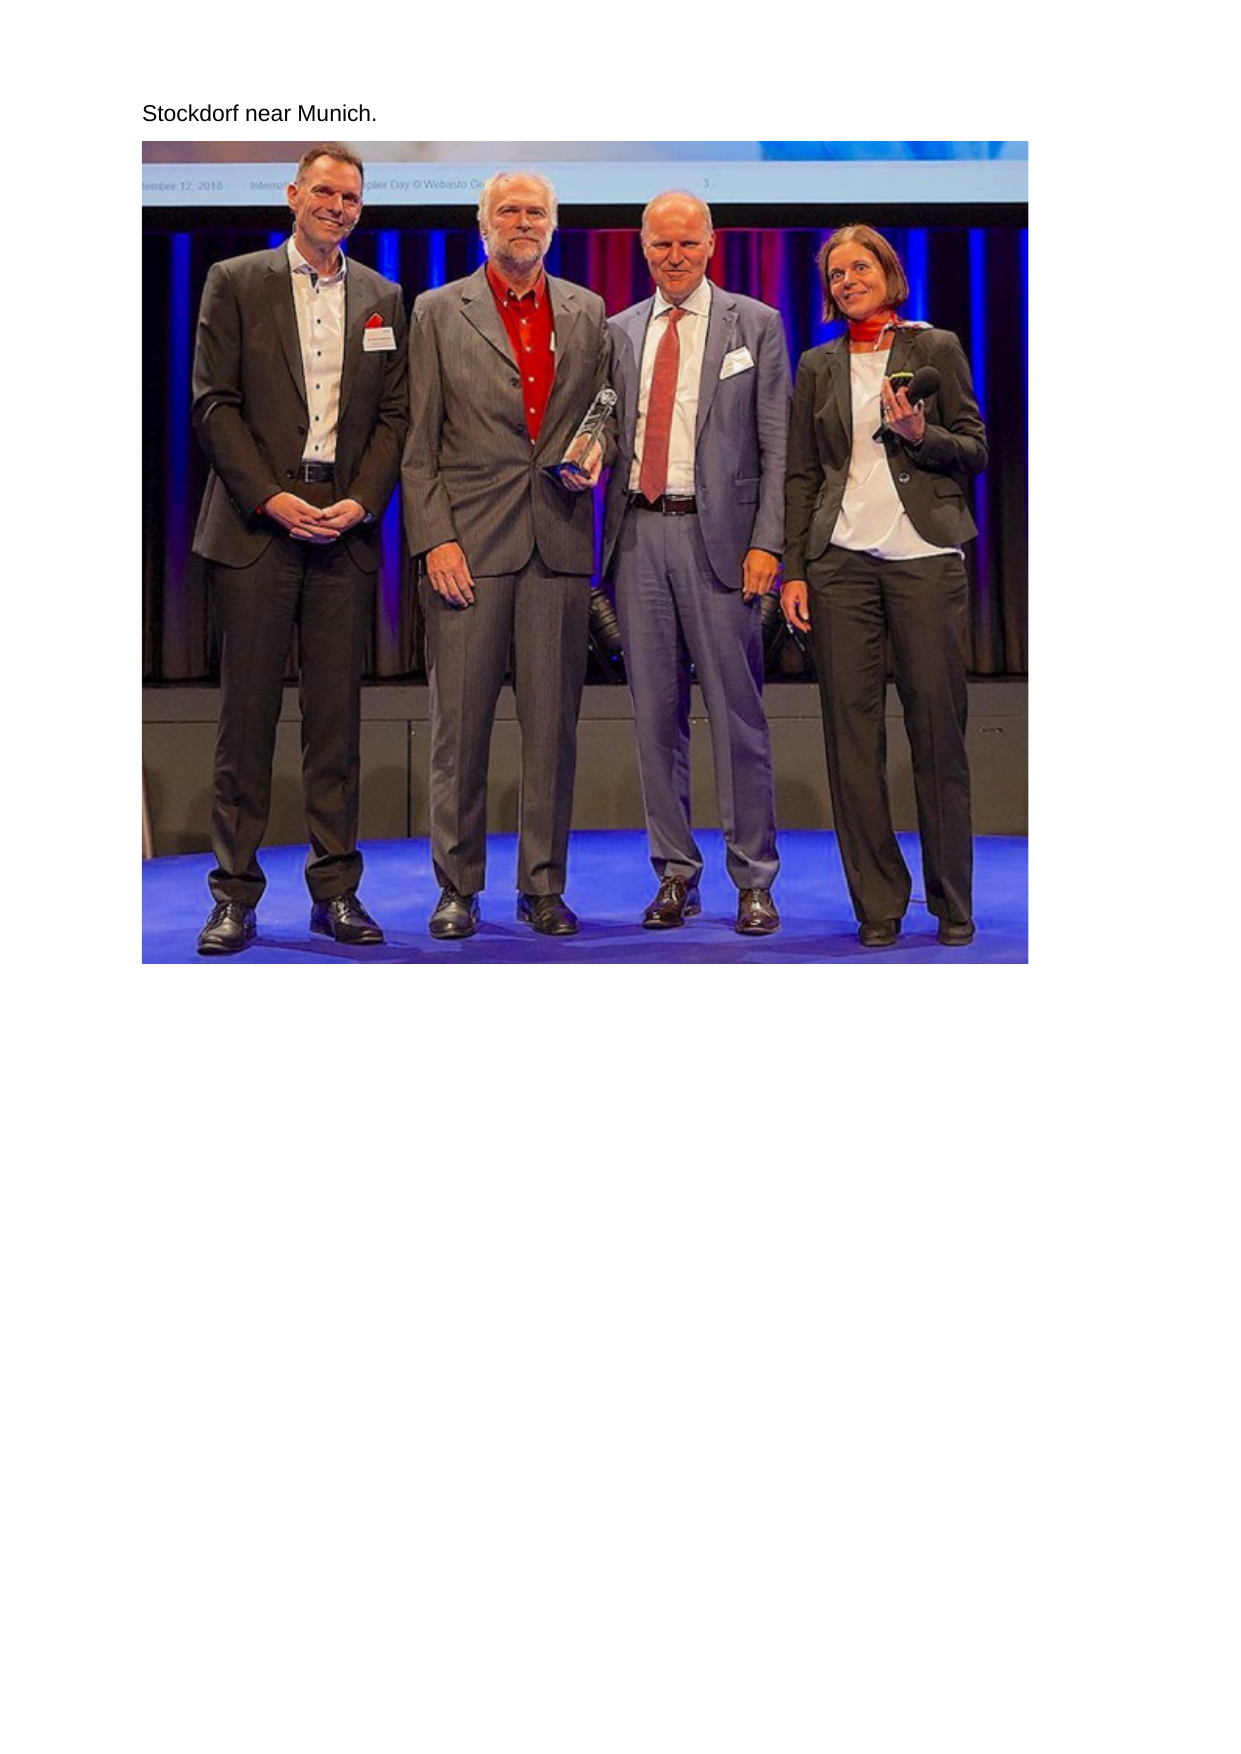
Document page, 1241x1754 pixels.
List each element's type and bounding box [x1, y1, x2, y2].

picture [141, 141, 1029, 964]
text [142, 100, 1110, 963]
